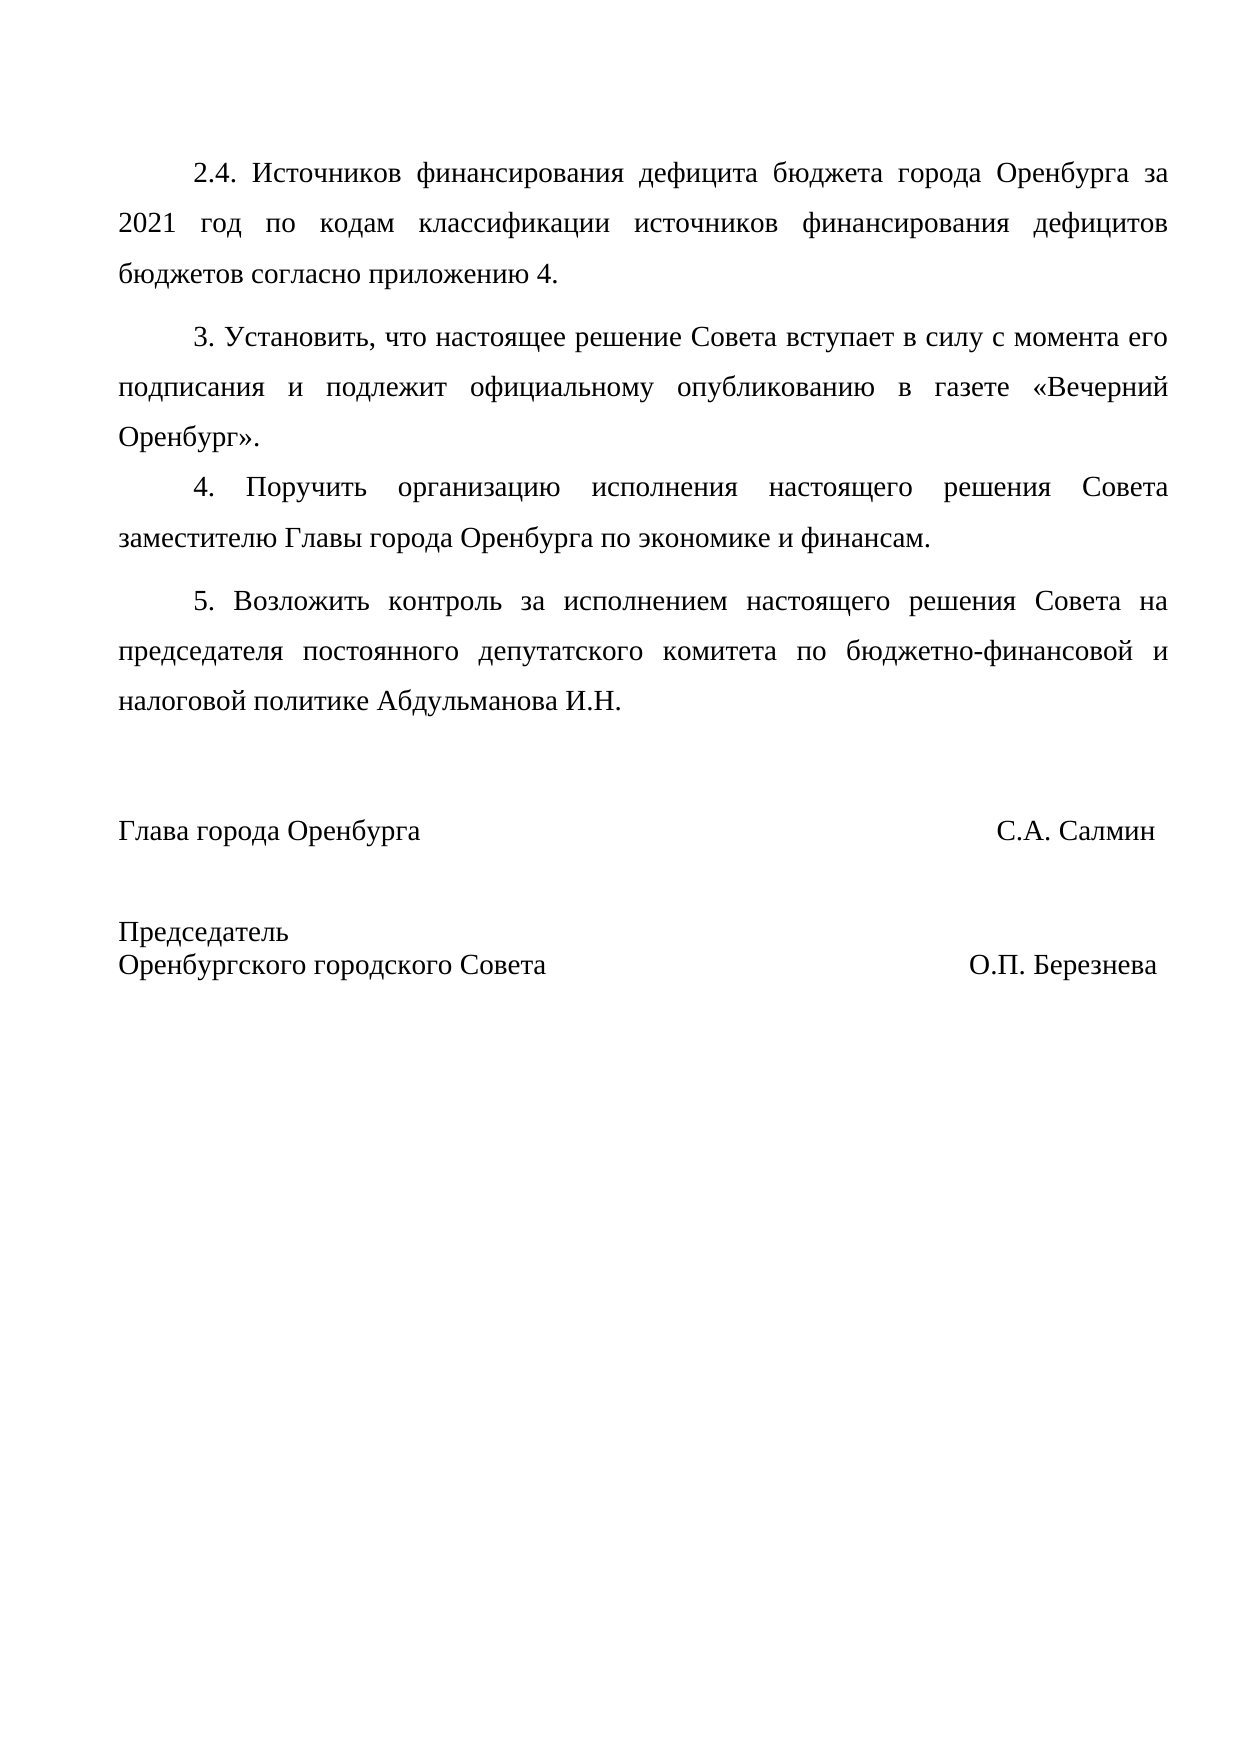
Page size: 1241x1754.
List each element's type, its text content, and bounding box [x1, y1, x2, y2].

text 5. Возложить контроль за исполнением настоящего решения Совета на председателя постоянного депутатского комитета по бюджетно-финансовой и налоговой политике Абдульманова И.Н. [118, 583, 1169, 717]
text Глава города Оренбурга С.А. Салмин [118, 813, 1169, 847]
text Оренбургского городского Совета О.П. Березнева [118, 947, 1169, 981]
text 4. Поручить организацию исполнения настоящего решения Совета заместителю Главы города Оренбурга по экономике и финансам. [118, 469, 1169, 553]
text 3. Установить, что настоящее решение Совета вступает в силу с момента его подписания и подлежит официальному опубликованию в газете «Вечерний Оренбург». [118, 319, 1169, 453]
text 2.4. Источников финансирования дефицита бюджета города Оренбурга за 2021 год по кодам классификации источников финансирования дефицитов бюджетов согласно приложению 4. [118, 155, 1169, 289]
text Председатель [118, 914, 1169, 947]
